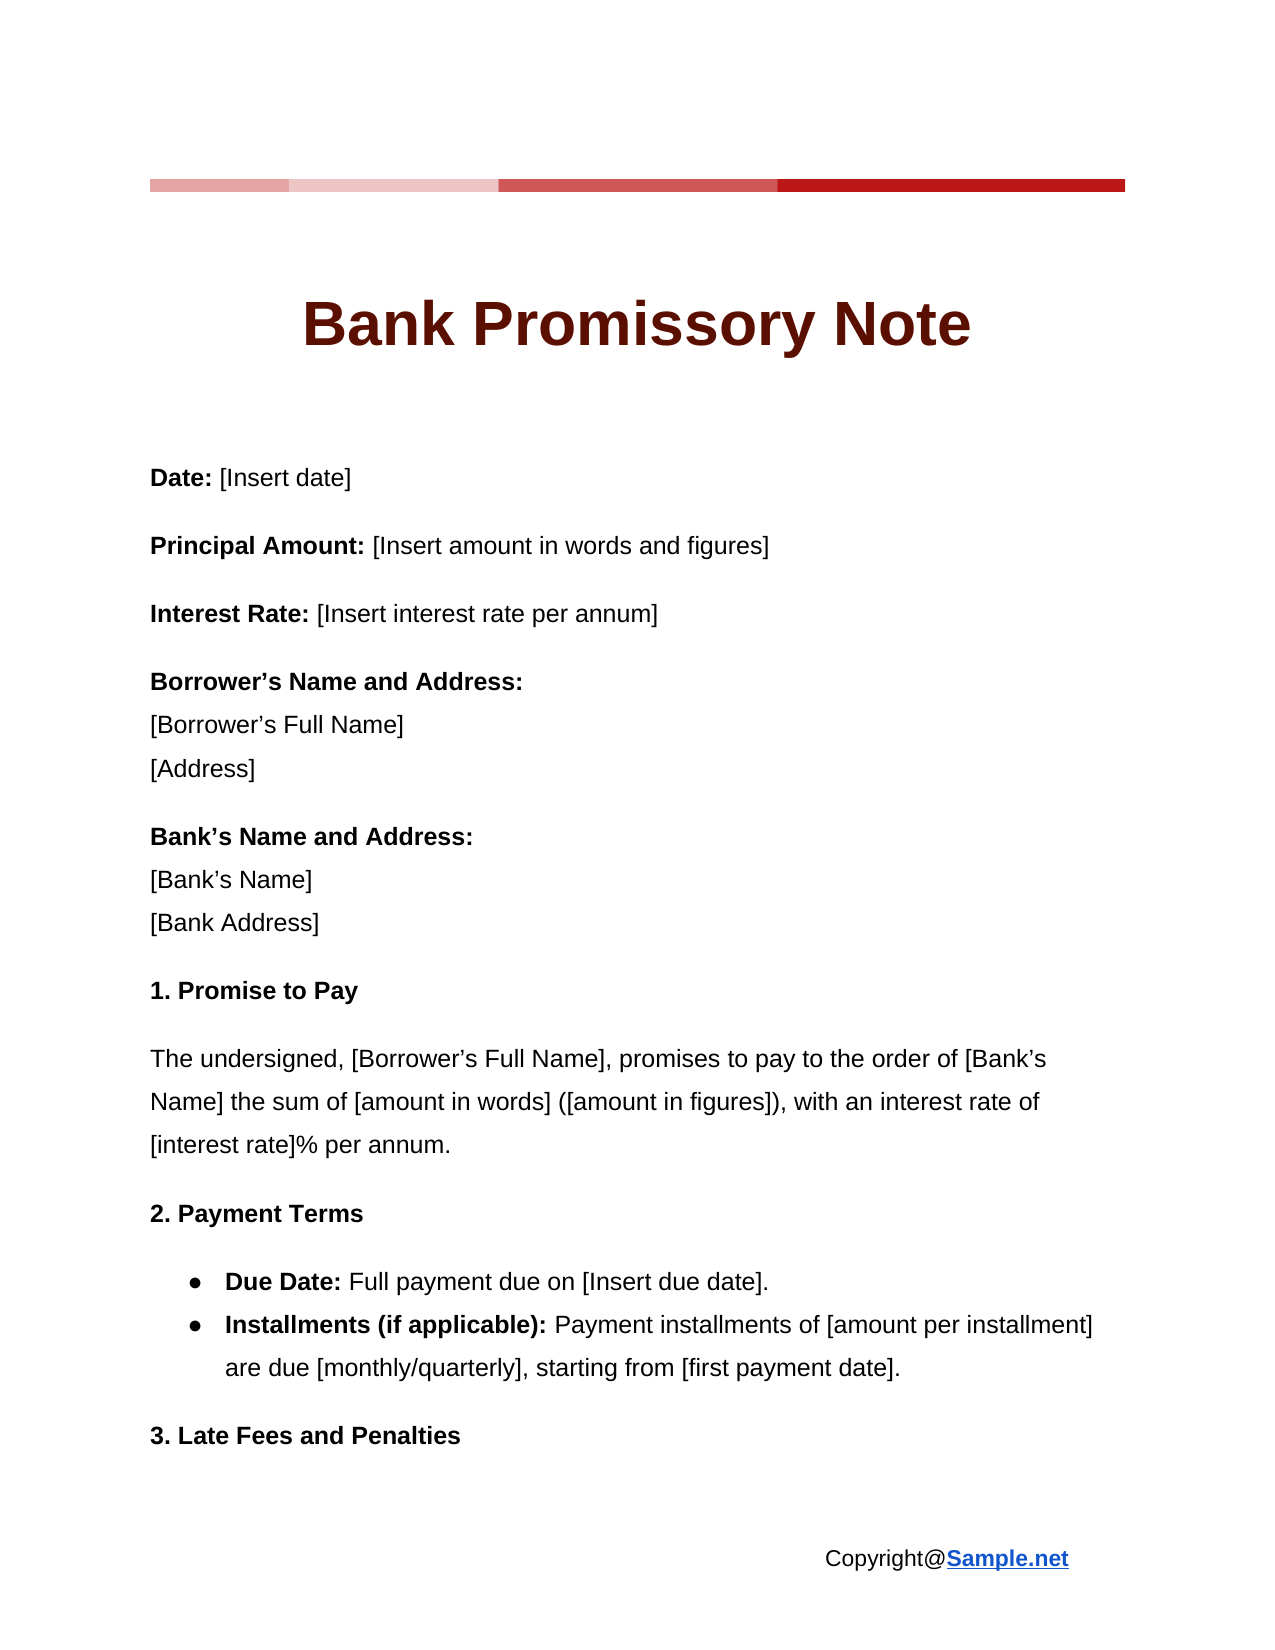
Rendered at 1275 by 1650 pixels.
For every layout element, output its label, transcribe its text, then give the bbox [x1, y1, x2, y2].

list Due Date: Full payment due on [Insert due date]. [187, 1267, 1125, 1295]
text Date: [Insert date] [150, 420, 1125, 492]
text The undersigned, [Borrower’s Full Name], promises to pay to the order of [Bank’s Name] the sum of [amount in words] ([amount in figures]), with an interest rate of [interest rate]% per annum. [150, 1044, 1125, 1159]
text Principal Amount: [Insert amount in words and figures] [150, 531, 1125, 560]
text Borrower’s Name and Address: [Borrower’s Full Name] [Address] [150, 667, 1125, 782]
subtitle 3. Late Fees and Penalties [150, 1421, 1125, 1450]
picture [150, 179, 1125, 192]
subtitle 2. Payment Terms [150, 1198, 1125, 1227]
subtitle Bank Promissory Note [150, 192, 1125, 359]
subtitle 1. Promise to Pay [150, 976, 1125, 1005]
list Installments (if applicable): Payment installments of [amount per installment] are due [monthly/quarterly], starting from [first payment date]. [187, 1310, 1125, 1382]
text Bank’s Name and Address: [Bank’s Name] [Bank Address] [150, 822, 1125, 937]
text Interest Rate: [Insert interest rate per annum] [150, 599, 1125, 628]
